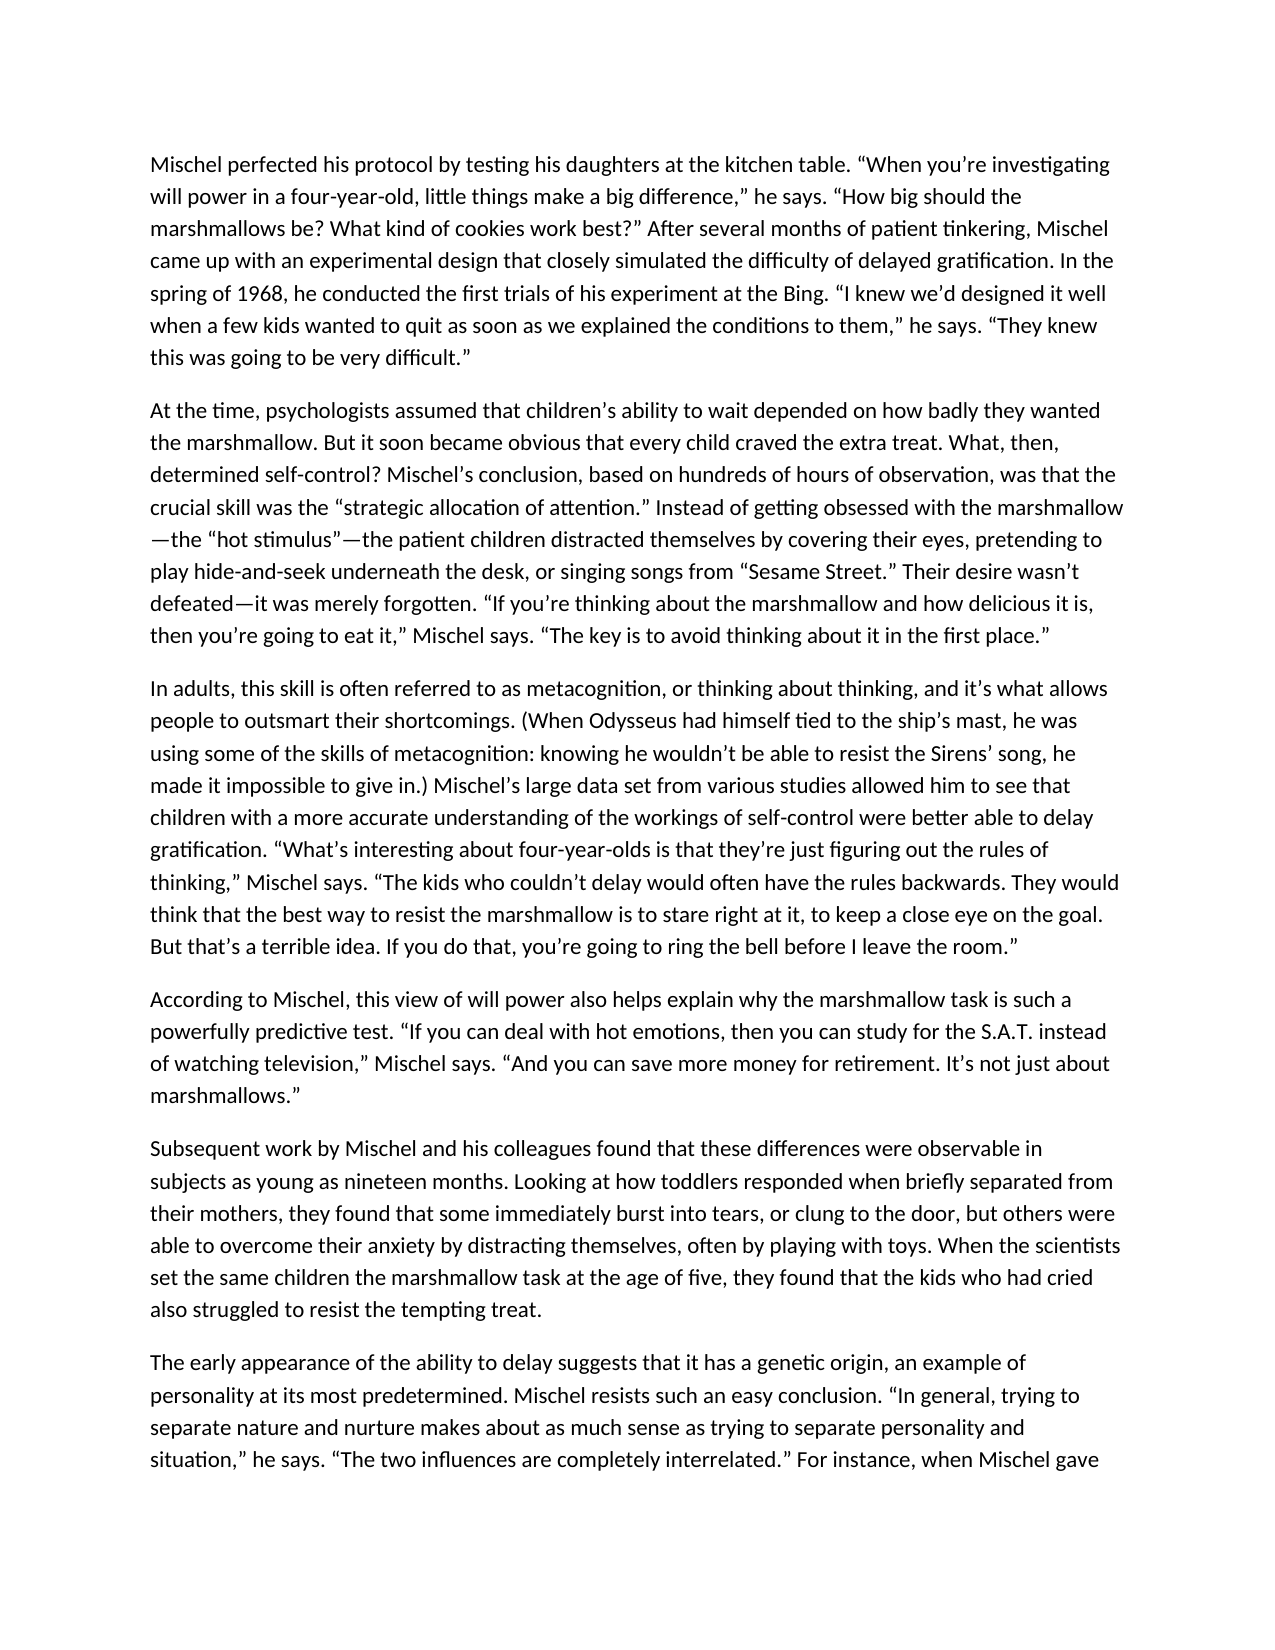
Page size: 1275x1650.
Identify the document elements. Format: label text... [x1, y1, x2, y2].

text At the time, psychologists assumed that children’s ability to wait depended on how badly they wanted the marshmallow. But it soon became obvious that every child craved the extra treat. What, then, determined self-control? Mischel’s conclusion, based on hundreds of hours of observation, was that the crucial skill was the “strategic allocation of attention.” Instead of getting obsessed with the marshmallow—the “hot stimulus”—the patient children distracted themselves by covering their eyes, pretending to play hide-and-seek underneath the desk, or singing songs from “Sesame Street.” Their desire wasn’t defeated—it was merely forgotten. “If you’re thinking about the marshmallow and how delicious it is, then you’re going to eat it,” Mischel says. “The key is to avoid thinking about it in the first place.” [150, 396, 1125, 649]
text Mischel perfected his protocol by testing his daughters at the kitchen table. “When you’re investigating will power in a four-year-old, little things make a big difference,” he says. “How big should the marshmallows be? What kind of cookies work best?” After several months of patient tinkering, Mischel came up with an experimental design that closely simulated the difficulty of delayed gratification. In the spring of 1968, he conducted the first trials of his experiment at the Bing. “I knew we’d designed it well when a few kids wanted to quit as soon as we explained the conditions to them,” he says. “They knew this was going to be very difficult.” [150, 150, 1125, 371]
text In adults, this skill is often referred to as metacognition, or thinking about thinking, and it’s what allows people to outsmart their shortcomings. (When Odysseus had himself tied to the ship’s mast, he was using some of the skills of metacognition: knowing he wouldn’t be able to resist the Sirens’ song, he made it impossible to give in.) Mischel’s large data set from various studies allowed him to see that children with a more accurate understanding of the workings of self-control were better able to delay gratification. “What’s interesting about four-year-olds is that they’re just figuring out the rules of thinking,” Mischel says. “The kids who couldn’t delay would often have the rules backwards. They would think that the best way to resist the marshmallow is to stare right at it, to keep a close eye on the goal. But that’s a terrible idea. If you do that, you’re going to ring the bell before I leave the room.” [150, 674, 1125, 960]
text According to Mischel, this view of will power also helps explain why the marshmallow task is such a powerfully predictive test. “If you can deal with hot emotions, then you can study for the S.A.T. instead of watching television,” Mischel says. “And you can save more money for retirement. It’s not just about marshmallows.” [150, 985, 1125, 1109]
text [150, 1348, 1125, 1473]
text Subsequent work by Mischel and his colleagues found that these differences were observable in subjects as young as nineteen months. Looking at how toddlers responded when briefly separated from their mothers, they found that some immediately burst into tears, or clung to the door, but others were able to overcome their anxiety by distracting themselves, often by playing with toys. When the scientists set the same children the marshmallow task at the age of five, they found that the kids who had cried also struggled to resist the tempting treat. [150, 1134, 1125, 1323]
